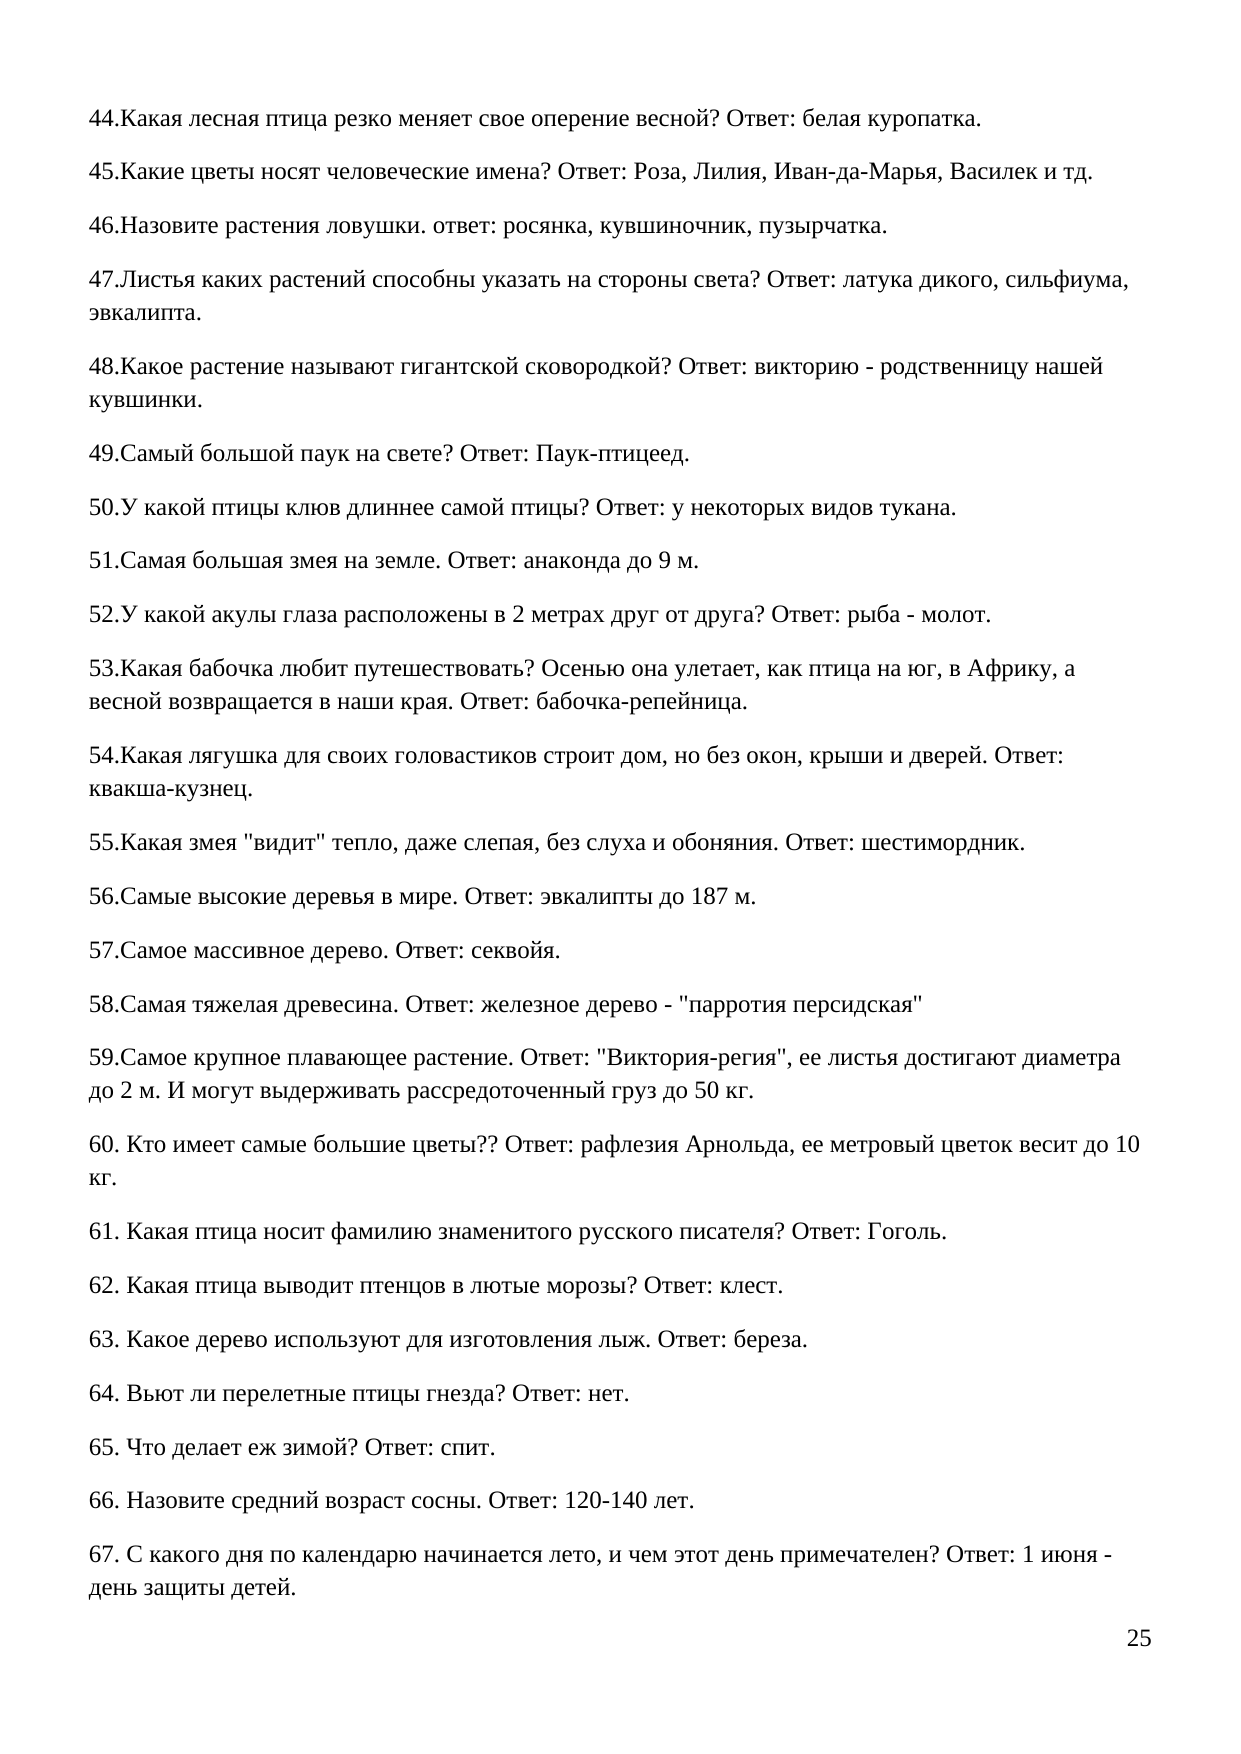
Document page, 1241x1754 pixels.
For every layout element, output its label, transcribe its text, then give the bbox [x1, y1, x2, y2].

text 65. Что делает еж зимой? Ответ: спит. [89, 1432, 1152, 1460]
text 67. С какого дня по календарю начинается лето, и чем этот день примечателен? Ответ: 1 июня - день защиты детей. [89, 1539, 1152, 1601]
text 50.У какой птицы клюв длиннее самой птицы? Ответ: у некоторых видов тукана. [89, 492, 1152, 521]
text 63. Какое дерево используют для изготовления лыж. Ответ: береза. [89, 1324, 1152, 1353]
text 45.Какие цветы носят человеческие имена? Ответ: Роза, Лилия, Иван-да-Марья, Василек и тд. [89, 156, 1152, 185]
text 61. Какая птица носит фамилию знаменитого русского писателя? Ответ: Гоголь. [89, 1216, 1152, 1245]
text 60. Кто имеет самые большие цветы?? Ответ: рафлезия Арнольда, ее метровый цветок весит до 10 кг. [89, 1129, 1152, 1191]
text 49.Самый большой паук на свете? Ответ: Паук-птицеед. [89, 438, 1152, 467]
text 48.Какое растение называют гигантской сковородкой? Ответ: викторию - родственницу нашей кувшинки. [89, 351, 1152, 413]
text 55.Какая змея "видит" тепло, даже слепая, без слуха и обоняния. Ответ: шестимордник. [89, 827, 1152, 856]
text 56.Самые высокие деревья в мире. Ответ: эвкалипты до 187 м. [89, 881, 1152, 910]
text 46.Назовите растения ловушки. ответ: росянка, кувшиночник, пузырчатка. [89, 210, 1152, 239]
text 54.Какая лягушка для своих головастиков строит дом, но без окон, крыши и дверей. Ответ: квакша-кузнец. [89, 740, 1152, 802]
text 53.Какая бабочка любит путешествовать? Осенью она улетает, как птица на юг, в Африку, а весной возвращается в наши края. Ответ: бабочка-репейница. [89, 653, 1152, 715]
text 52.У какой акулы глаза расположены в 2 метрах друг от друга? Ответ: рыба - молот. [89, 599, 1152, 628]
text 57.Самое массивное дерево. Ответ: секвойя. [89, 935, 1152, 963]
text 64. Вьют ли перелетные птицы гнезда? Ответ: нет. [89, 1378, 1152, 1407]
text 58.Самая тяжелая древесина. Ответ: железное дерево - "парротия персидская" [89, 989, 1152, 1017]
text 51.Самая большая змея на земле. Ответ: анаконда до 9 м. [89, 546, 1152, 574]
text 44.Какая лесная птица резко меняет свое оперение весной? Ответ: белая куропатка. [89, 103, 1152, 131]
text 66. Назовите средний возраст сосны. Ответ: 120-140 лет. [89, 1486, 1152, 1514]
text 59.Самое крупное плавающее растение. Ответ: "Виктория-регия", ее листья достигают диаметра до 2 м. И могут выдерживать рассредоточенный груз до 50 кг. [89, 1042, 1152, 1104]
text 47.Листья каких растений способны указать на стороны света? Ответ: латука дикого, сильфиума, эвкалипта. [89, 264, 1152, 326]
text 62. Какая птица выводит птенцов в лютые морозы? Ответ: клест. [89, 1270, 1152, 1299]
